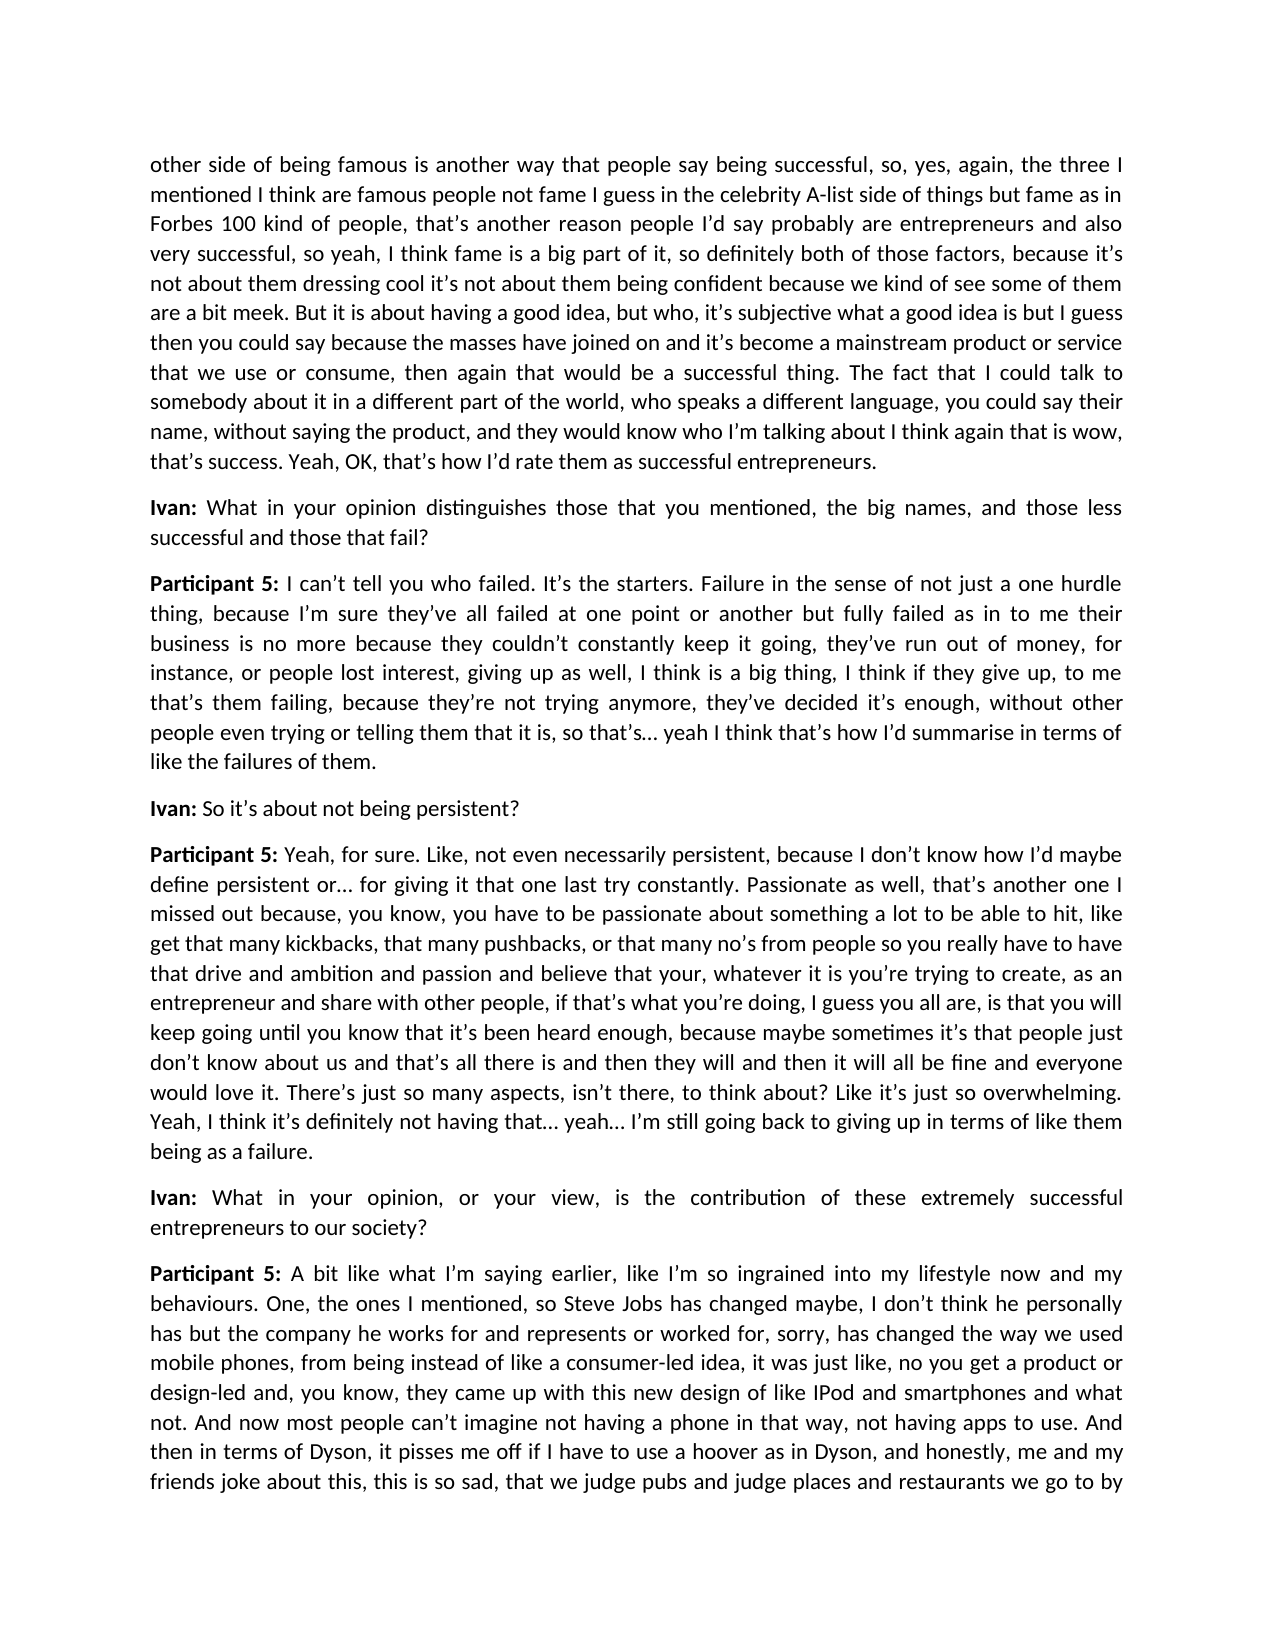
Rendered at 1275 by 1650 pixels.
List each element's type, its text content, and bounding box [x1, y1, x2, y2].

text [150, 150, 1125, 475]
text Ivan: What in your opinion, or your view, is the contribution of these extremely successful entrepreneurs to our society? [150, 1183, 1125, 1241]
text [150, 1259, 1125, 1495]
text Ivan: What in your opinion distinguishes those that you mentioned, the big names, and those less successful and those that fail? [150, 493, 1125, 551]
text Ivan: So it’s about not being persistent? [150, 794, 1125, 822]
text Participant 5: I can’t tell you who failed. It’s the starters. Failure in the sense of not just a one hurdle thing, because I’m sure they’ve all failed at one point or another but fully failed as in to me their business is no more because they couldn’t constantly keep it going, they’ve run out of money, for instance, or people lost interest, giving up as well, I think is a big thing, I think if they give up, to me that’s them failing, because they’re not trying anymore, they’ve decided it’s enough, without other people even trying or telling them that it is, so that’s… yeah I think that’s how I’d summarise in terms of like the failures of them. [150, 569, 1125, 775]
text Participant 5: Yeah, for sure. Like, not even necessarily persistent, because I don’t know how I’d maybe define persistent or… for giving it that one last try constantly. Passionate as well, that’s another one I missed out because, you know, you have to be passionate about something a lot to be able to hit, like get that many kickbacks, that many pushbacks, or that many no’s from people so you really have to have that drive and ambition and passion and believe that your, whatever it is you’re trying to create, as an entrepreneur and share with other people, if that’s what you’re doing, I guess you all are, is that you will keep going until you know that it’s been heard enough, because maybe sometimes it’s that people just don’t know about us and that’s all there is and then they will and then it will all be fine and everyone would love it. There’s just so many aspects, isn’t there, to think about? Like it’s just so overwhelming. Yeah, I think it’s definitely not having that… yeah… I’m still going back to giving up in terms of like them being as a failure. [150, 840, 1125, 1165]
